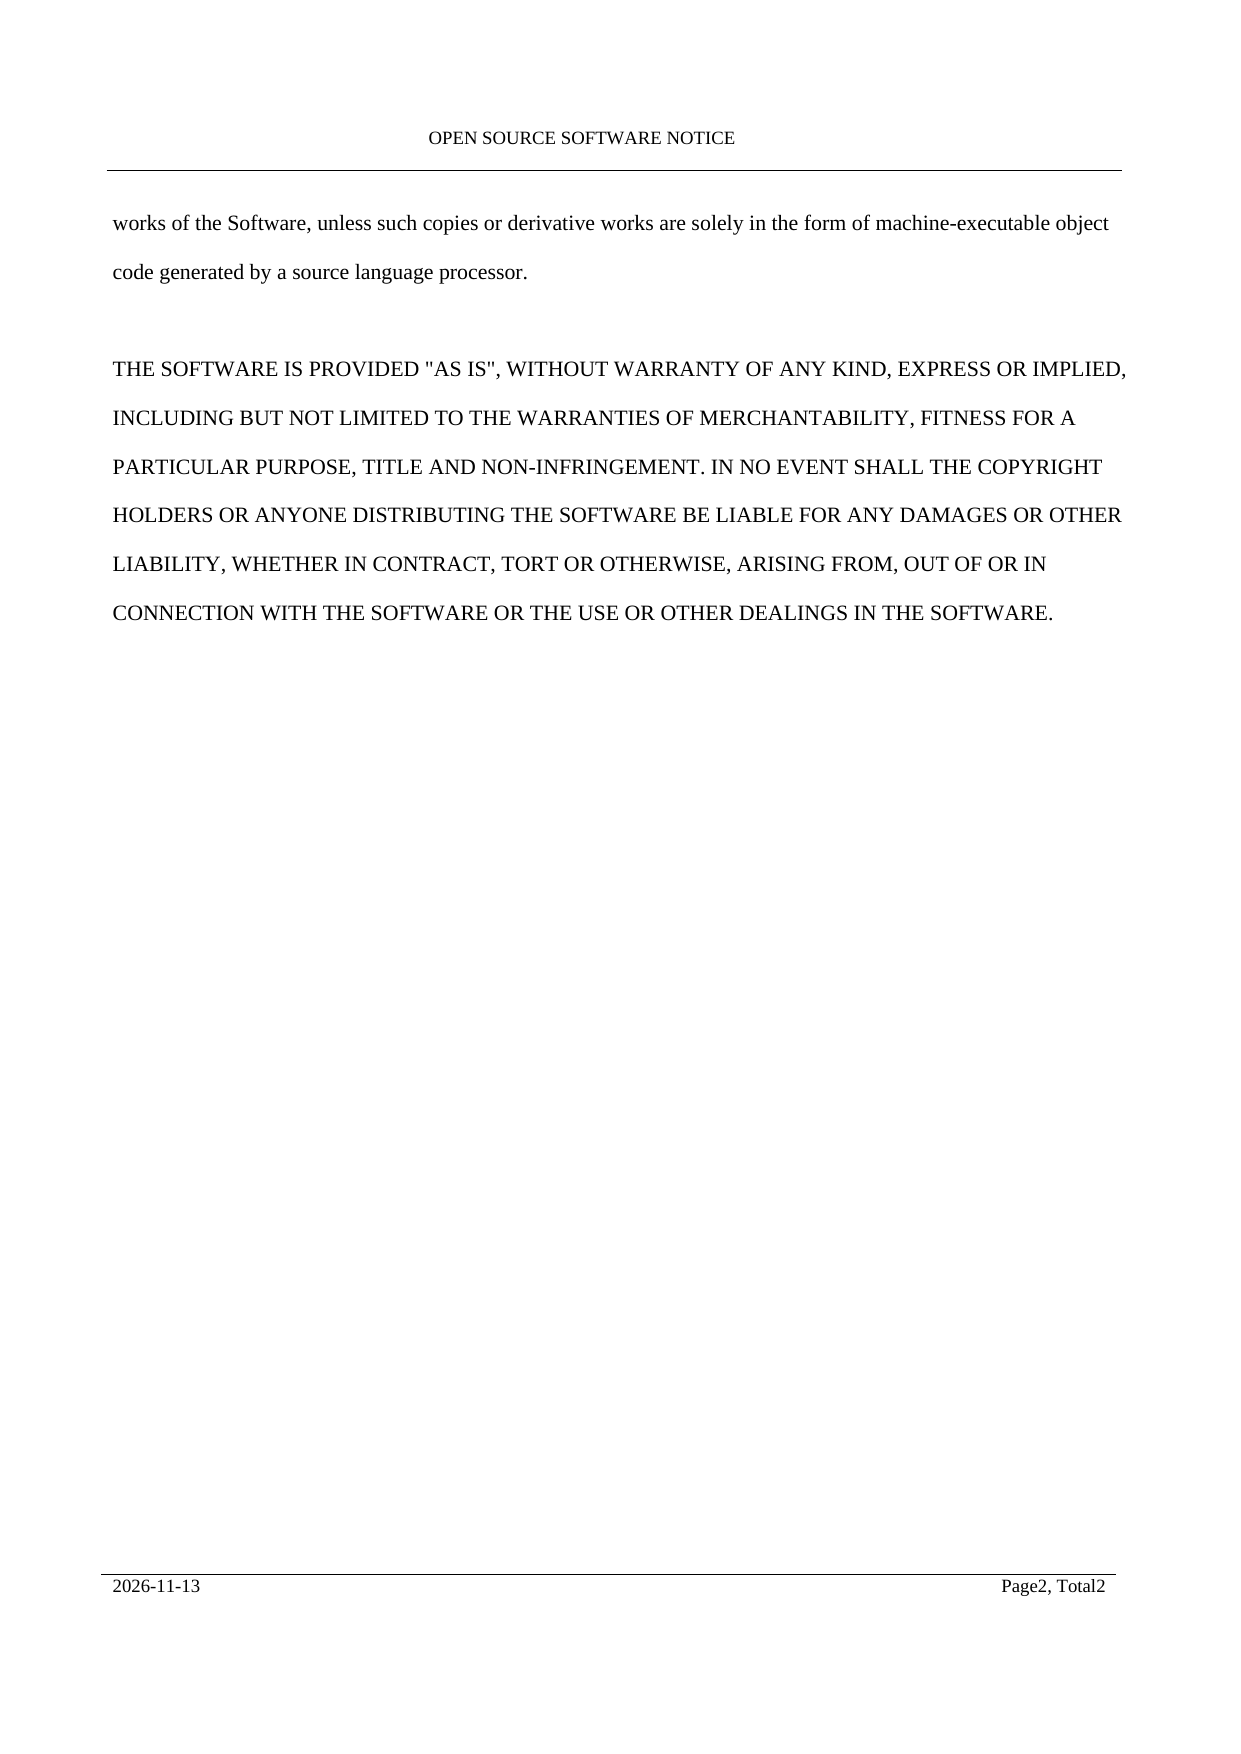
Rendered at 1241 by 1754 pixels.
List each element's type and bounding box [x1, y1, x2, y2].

text [112, 206, 1128, 629]
